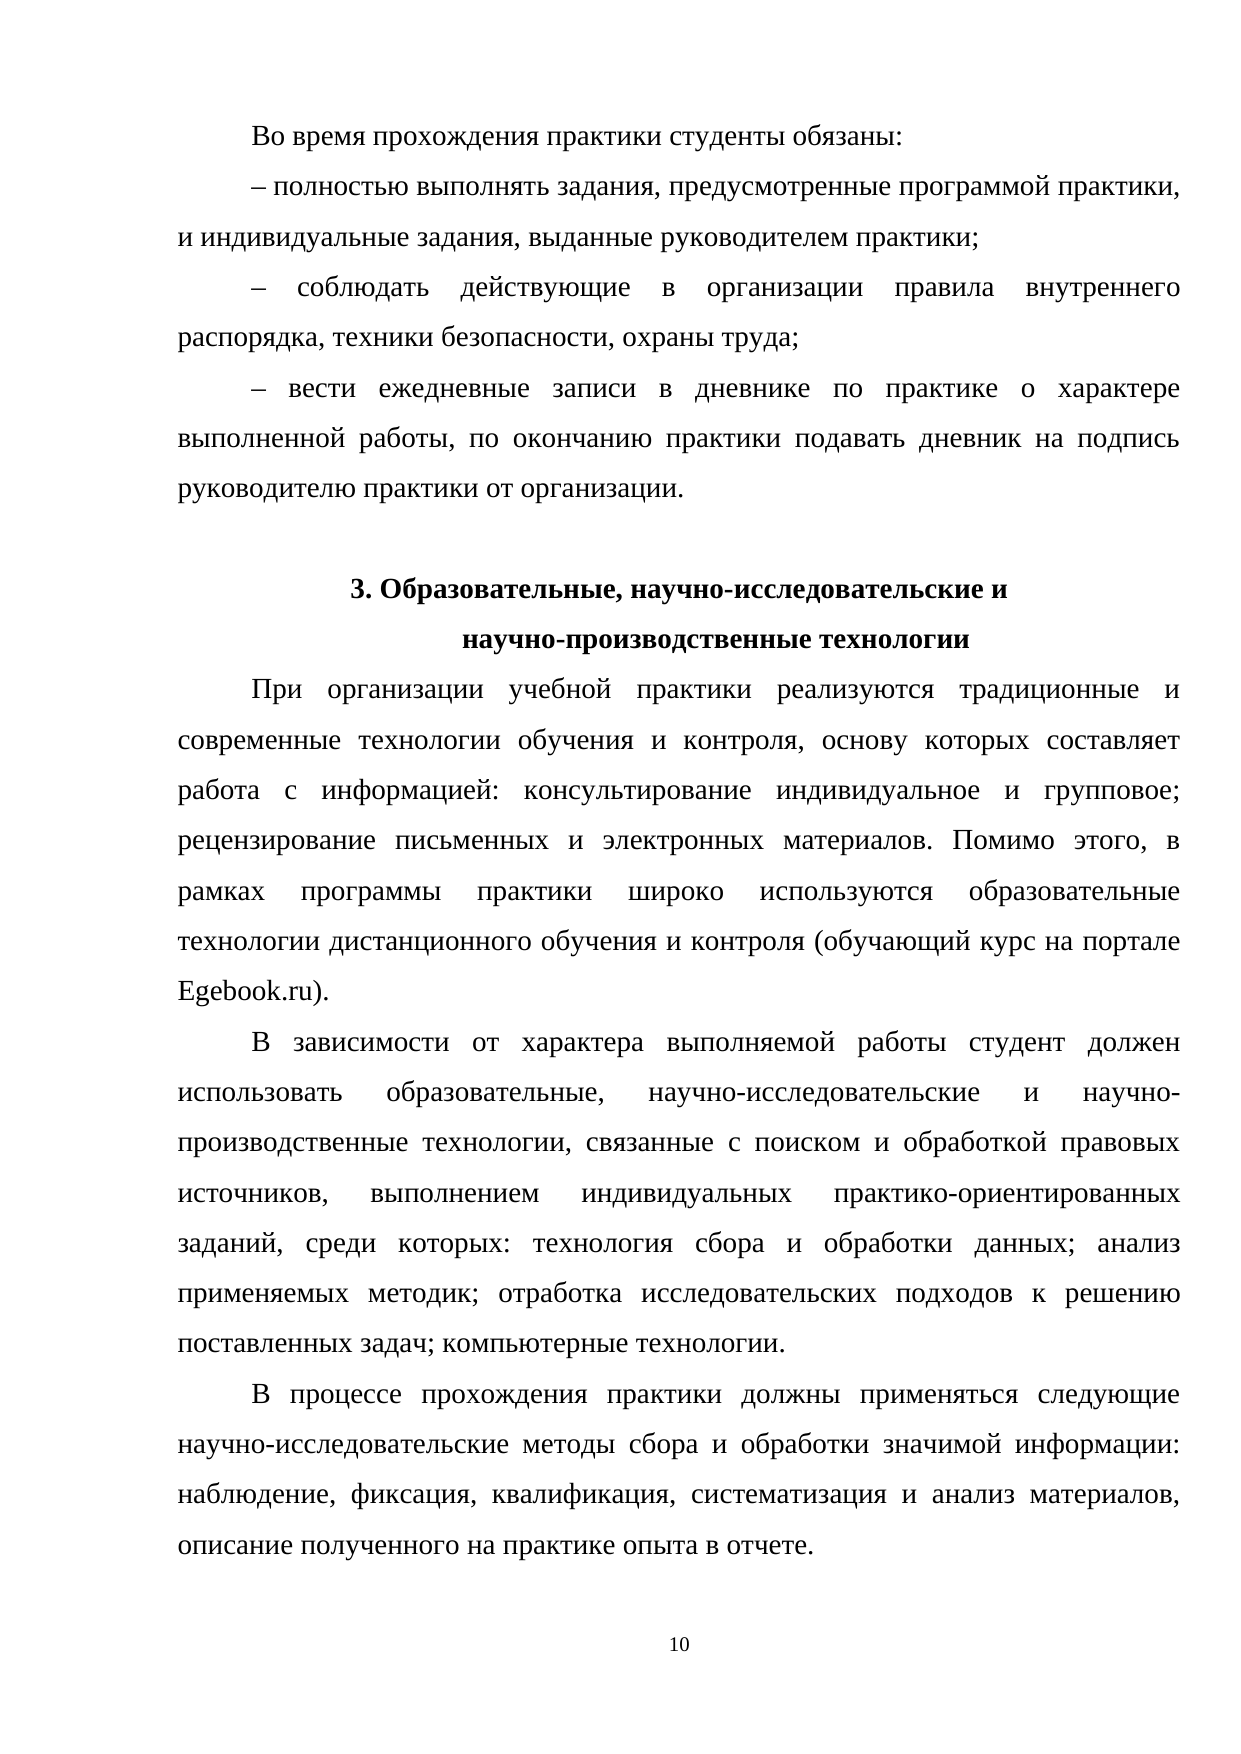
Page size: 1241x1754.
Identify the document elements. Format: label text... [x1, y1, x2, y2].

text Во время прохождения практики студенты обязаны: [177, 118, 1181, 152]
text – вести ежедневные записи в дневнике по практике о характере выполненной работы, по окончанию практики подавать дневник на подпись руководителю практики от организации. [177, 370, 1181, 504]
text – полностью выполнять задания, предусмотренные программой практики, и индивидуальные задания, выданные руководителем практики; [177, 168, 1181, 252]
text 3. Образовательные, научно-исследовательские и [177, 571, 1181, 604]
text В зависимости от характера выполняемой работы студент должен использовать образовательные, научно-исследовательские и научно-производственные технологии, связанные с поиском и обработкой правовых источников, выполнением индивидуальных практико-ориентированных заданий, среди которых: технология сбора и обработки данных; анализ применяемых методик; отработка исследовательских подходов к решению поставленных задач; компьютерные технологии. [177, 1024, 1181, 1359]
text При организации учебной практики реализуются традиционные и современные технологии обучения и контроля, основу которых составляет работа с информацией: консультирование индивидуальное и групповое; рецензирование письменных и электронных материалов. Помимо этого, в рамках программы практики широко используются образовательные технологии дистанционного обучения и контроля (обучающий курс на портале Egebook.ru). [177, 672, 1181, 1007]
text научно-производственные технологии [177, 621, 1181, 655]
text В процессе прохождения практики должны применяться следующие научно-исследовательские методы сбора и обработки значимой информации: наблюдение, фиксация, квалификация, систематизация и анализ материалов, описание полученного на практике опыта в отчете. [177, 1376, 1181, 1560]
text – соблюдать действующие в организации правила внутреннего распорядка, техники безопасности, охраны труда; [177, 269, 1181, 353]
